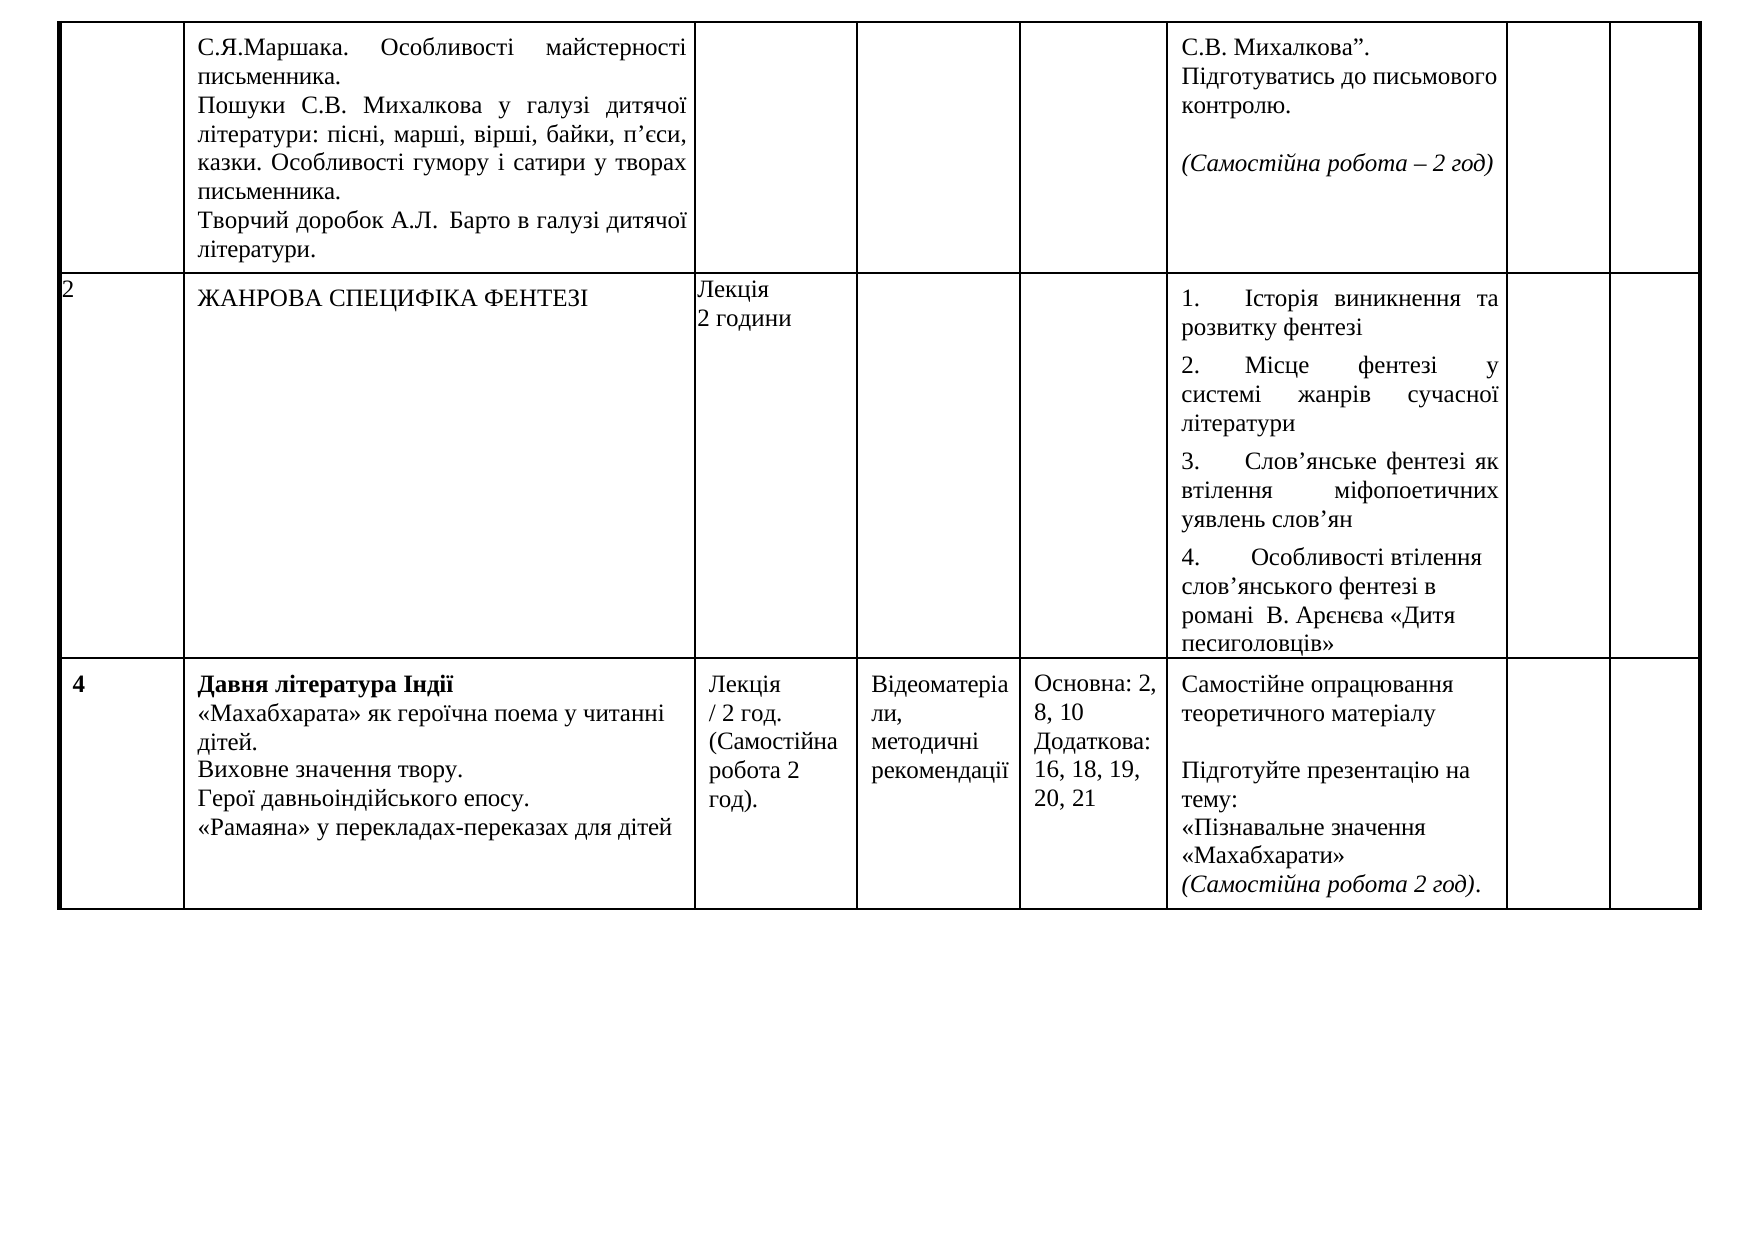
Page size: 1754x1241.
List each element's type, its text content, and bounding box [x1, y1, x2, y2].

table_cell Самостійне опрацювання теоретичного матеріалу Підготуйте презентацію на тему: «Пізнавальне значення «Махабхарати» (Самостійна робота 2 год). [1168, 659, 1506, 908]
table_header [62, 23, 183, 272]
table_cell Лекція 2 години [696, 274, 856, 657]
table_cell [858, 274, 1019, 657]
table_cell [1611, 274, 1698, 657]
table_header [696, 23, 856, 272]
table_cell [1508, 274, 1609, 657]
table_cell [1021, 274, 1166, 657]
table_cell 4 [62, 659, 183, 908]
table_header С.Я.Маршака. Особливості майстерності письменника. Пошуки С.В. Михалкова у галузі дитячої літератури: пісні, марші, вірші, байки, п’єси, казки. Особливості гумору і сатири у творах письменника. Творчий доробок А.Л. Барто в галузі дитячої літератури. [185, 23, 694, 272]
table_cell Лекція / 2 год. (Самостійна робота 2 год). [696, 659, 856, 908]
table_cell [1021, 659, 1166, 908]
table_header [1611, 23, 1698, 272]
table_header С.В. Михалкова”. Підготуватись до письмового контролю. (Самостійна робота – 2 год) [1168, 23, 1506, 272]
table_cell [1508, 659, 1609, 908]
table_cell Давня література Індії «Махабхарата» як героїчна поема у читанні дітей. Виховне значення твору. Герої давньоіндійського епосу. «Рамаяна» у перекладах-переказах для дітей [185, 659, 694, 908]
table_cell Відеоматеріа ли, методичні рекомендації [858, 659, 1019, 908]
table_cell ЖАНРОВА СПЕЦИФІКА ФЕНТЕЗІ [185, 274, 694, 657]
table_cell [1611, 659, 1698, 908]
table_header [858, 23, 1019, 272]
table_cell 2 [62, 274, 183, 657]
table_cell 1. Історія виникнення та розвитку фентезі 2. Місце фентезі у системі жанрів сучасної літератури 3. Слов’янське фентезі як втілення міфопоетичних уявлень слов’ян 4. Особливості втілення слов’янського фентезі в романі В. Арєнєва «Дитя песиголовців» [1168, 274, 1506, 657]
table_header [1508, 23, 1609, 272]
table_header [1021, 23, 1166, 272]
